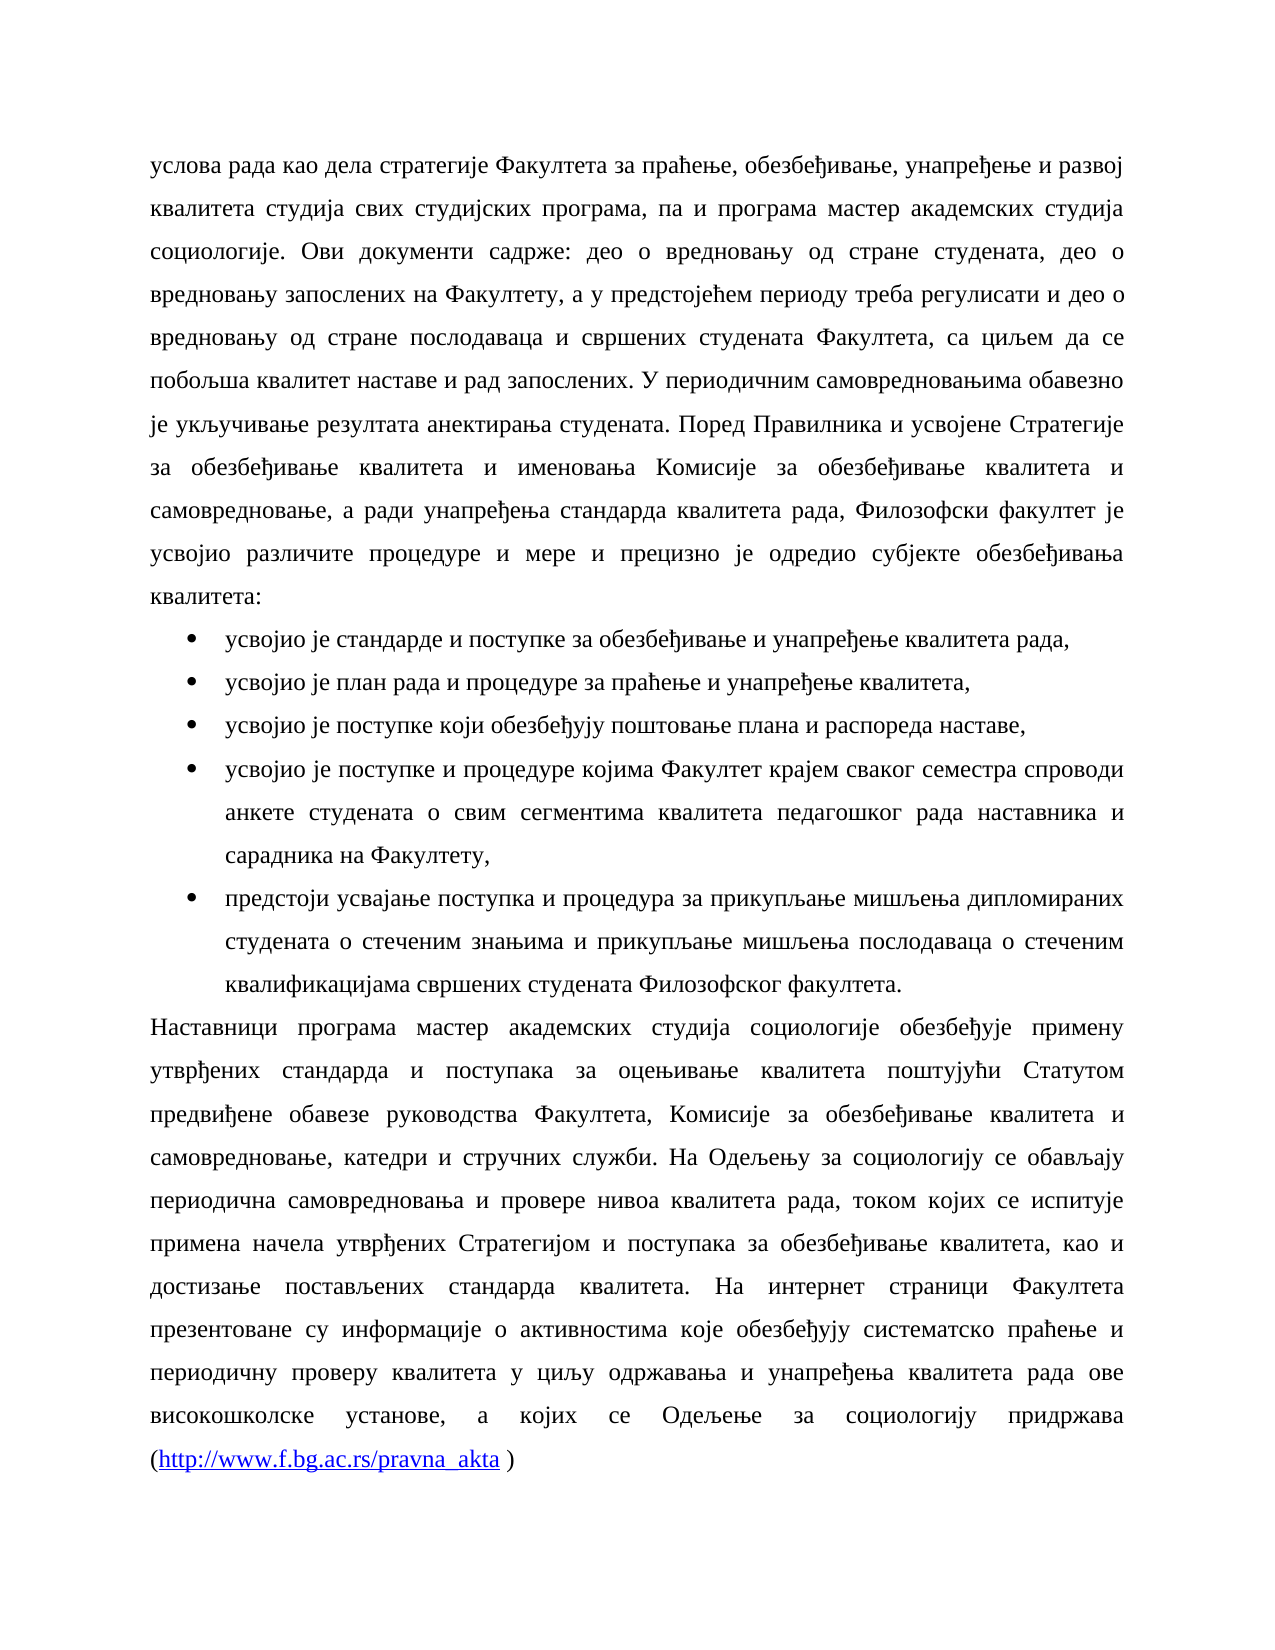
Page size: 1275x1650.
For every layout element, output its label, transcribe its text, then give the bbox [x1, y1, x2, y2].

list усвојио је поступке који обезбеђују поштовање плана и распореда наставе, [187, 711, 1125, 739]
text Наставници програма мастер академских студија социологије обезбеђује примену утврђених стандарда и поступака за оцењивање квалитета поштујући Статутом предвиђене обавезе руководства Факултета, Комисије за обезбеђивање квалитета и самовредновање, катедри и стручних служби. На Одељењу за социологију се обављају периодична самовредновања и провере нивоа квалитета рада, током којих се испитује примена начела утврђених Стратегијом и поступака за обезбеђивање квалитета, као и достизање постављених стандарда квалитета. На интернет страници Факултета презентоване су информације о активностима које обезбеђују систематско праћење и периодичну проверу квалитета у циљу одржавања и унапређења квалитета рада ове високошколске установе, а којих се Одељење за социологију придржава (http://www.f.bg.ac.rs/pravna_akta ) [150, 1012, 1125, 1472]
list усвојио је стандарде и поступке за обезбеђивање и унапређење квалитета рада, [187, 624, 1125, 653]
list усвојио је поступке и процедуре којима Факултет крајем сваког семестра спроводи анкете студената о свим сегментима квалитета педагошког рада наставника и сарадника на Факултету, [187, 754, 1125, 869]
list предстоји усвајање поступка и процедура за прикупљање мишљења дипломираних студената о стеченим знањима и прикупљање мишљења послодаваца о стеченим квалификацијама свршених студената Филозофског факултета. [187, 883, 1125, 998]
list усвојио је план рада и процедуре за праћење и унапређење квалитета, [187, 667, 1125, 696]
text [150, 150, 1125, 610]
